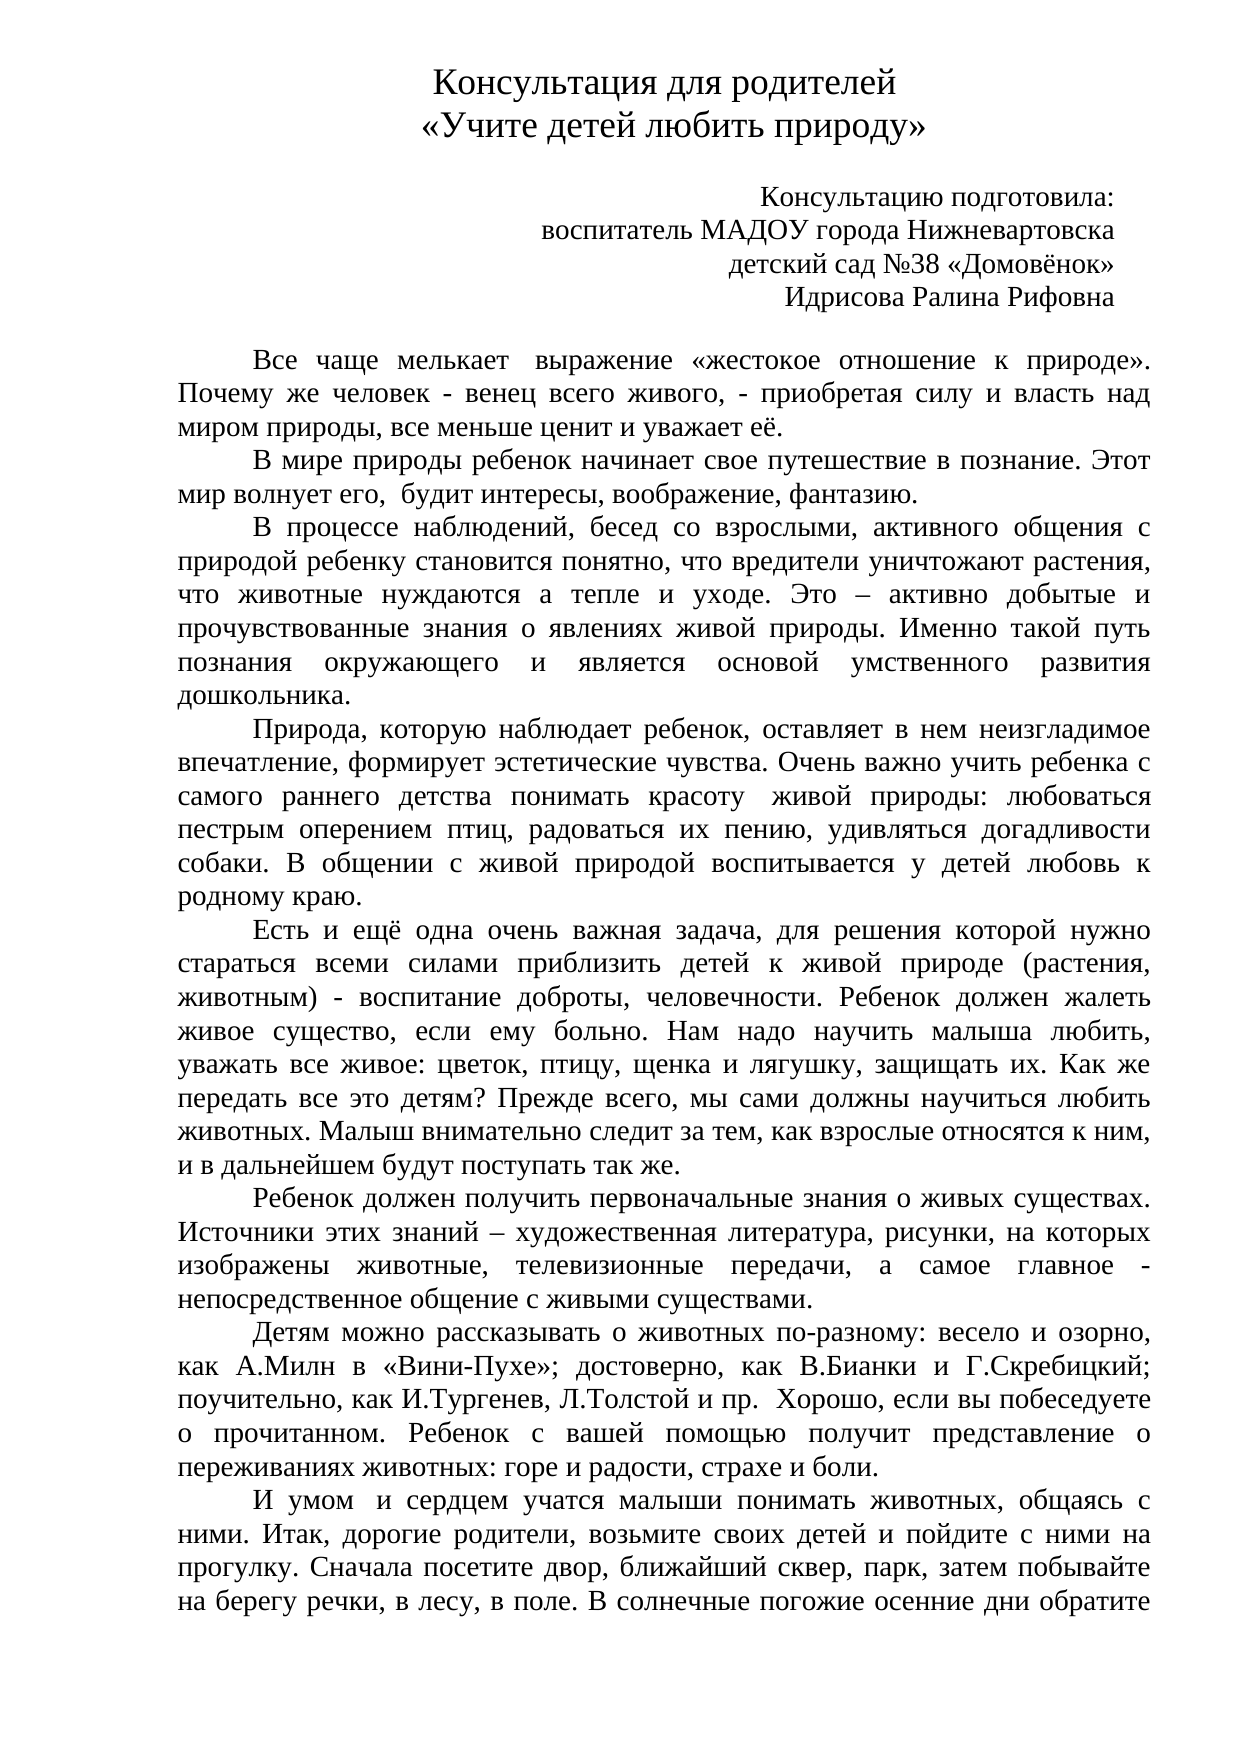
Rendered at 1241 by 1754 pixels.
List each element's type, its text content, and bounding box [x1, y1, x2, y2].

text воспитатель МАДОУ города Нижневартовска [177, 212, 1115, 246]
text детский сад №38 «Домовёнок» [177, 246, 1115, 279]
text Ребенок должен получить первоначальные знания о живых существах. Источники этих знаний – художественная литература, рисунки, на которых изображены животные, телевизионные передачи, а самое главное - непосредственное общение с живыми существами. [177, 1180, 1152, 1314]
text Детям можно рассказывать о животных по-разному: весело и озорно, как А.Милн в «Вини-Пухе»; достоверно, как В.Бианки и Г.Скребицкий; поучительно, как И.Тургенев, Л.Толстой и пр. Хорошо, если вы побеседуете о прочитанном. Ребенок с вашей помощью получит представление о переживаниях животных: горе и радости, страхе и боли. [177, 1314, 1152, 1482]
text Природа, которую наблюдает ребенок, оставляет в нем неизгладимое впечатление, формирует эстетические чувства. Очень важно учить ребенка с самого раннего детства понимать красоту живой природы: любоваться пестрым оперением птиц, радоваться их пению, удивляться догадливости собаки. В общении с живой природой воспитывается у детей любовь к родному краю. [177, 711, 1152, 912]
text Идрисова Ралина Рифовна [177, 279, 1115, 313]
text В мире природы ребенок начинает свое путешествие в познание. Этот мир волнует его, будит интересы, воображение, фантазию. [177, 442, 1152, 509]
text В процессе наблюдений, бесед со взрослыми, активного общения с природой ребенку становится понятно, что вредители уничтожают растения, что животные нуждаются а тепле и уходе. Это – активно добытые и прочувствованные знания о явлениях живой природы. Именно такой путь познания окружающего и является основой умственного развития дошкольника. [177, 509, 1152, 711]
text Есть и ещё одна очень важная задача, для решения которой нужно стараться всеми силами приблизить детей к живой природе (растения, животным) - воспитание доброты, человечности. Ребенок должен жалеть живое существо, если ему больно. Нам надо научить малыша любить, уважать все живое: цветок, птицу, щенка и лягушку, защищать их. Как же передать все это детям? Прежде всего, мы сами должны научиться любить животных. Малыш внимательно следит за тем, как взрослые относятся к ним, и в дальнейшем будут поступать так же. [177, 912, 1152, 1180]
text Консультацию подготовила: [177, 179, 1115, 212]
text Все чаще мелькает выражение «жестокое отношение к природе». Почему же человек - венец всего живого, - приобретая силу и власть над миром природы, все меньше ценит и уважает её. [177, 342, 1152, 442]
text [177, 1482, 1152, 1616]
text Консультация для родителей [177, 59, 1152, 102]
text «Учите детей любить природу» [177, 102, 1152, 145]
